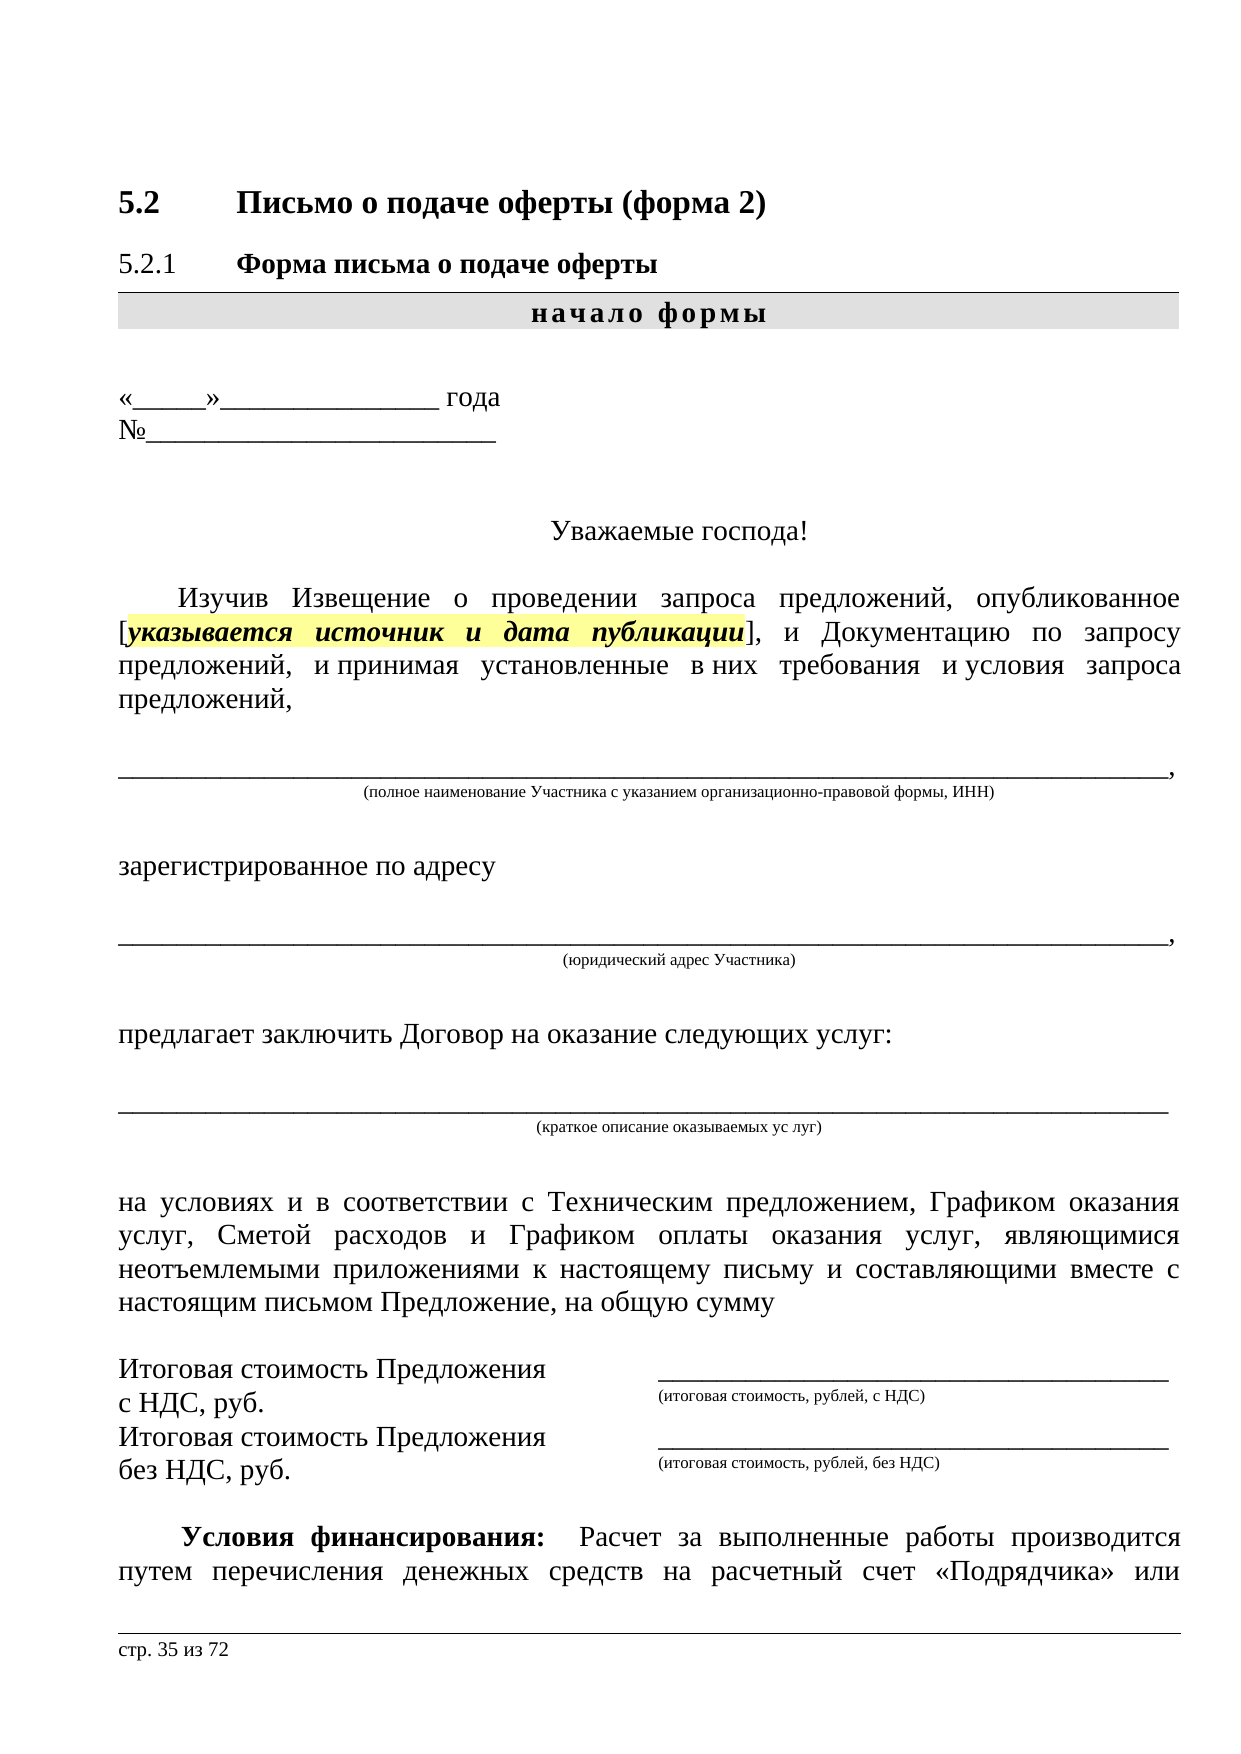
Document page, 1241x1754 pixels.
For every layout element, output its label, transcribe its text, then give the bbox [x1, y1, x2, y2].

text Уважаемые господа! [118, 513, 1181, 547]
text начало формы [118, 293, 1179, 329]
text (юридический адрес Участника) [118, 949, 1181, 983]
table_cell ___________________________________ (итоговая стоимость, рублей, без НДС) [647, 1419, 1187, 1486]
text (краткое описание оказываемых ус луг) [118, 1117, 1181, 1150]
table_header ___________________________________ (итоговая стоимость, рублей, c НДС) [647, 1352, 1187, 1419]
text ________________________________________________________________________, [118, 748, 1181, 781]
text ________________________________________________________________________ [118, 1083, 1181, 1117]
table_header Итоговая стоимость Предложения с НДС, руб. [107, 1352, 647, 1419]
text «_____»_______________ года [118, 379, 635, 412]
subtitle Письмо о подаче оферты (форма 2) [118, 183, 1181, 221]
table_cell Итоговая стоимость Предложения без НДС, руб. [107, 1419, 647, 1486]
text зарегистрированное по адресу [118, 848, 1181, 882]
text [118, 1519, 1181, 1586]
text ________________________________________________________________________, [118, 916, 1181, 949]
text предлагает заключить Договор на оказание следующих услуг: [118, 1016, 1181, 1050]
text на условиях и в соответствии с Техническим предложением, Графиком оказания услуг, Сметой расходов и Графиком оплаты оказания услуг, являющимися неотъемлемыми приложениями к настоящему письму и составляющими вместе с настоящим письмом Предложение, на общую сумму [118, 1184, 1181, 1318]
text Изучив Извещение о проведении запроса предложений, опубликованное [указывается источник и дата публикации], и Документацию по запросу предложений, и принимая установленные в них требования и условия запроса предложений, [118, 580, 1181, 714]
text №________________________ [118, 412, 635, 446]
text Форма письма о подаче оферты [118, 246, 1181, 279]
text (полное наименование Участника с указанием организационно-правовой формы, ИНН) [118, 781, 1181, 815]
